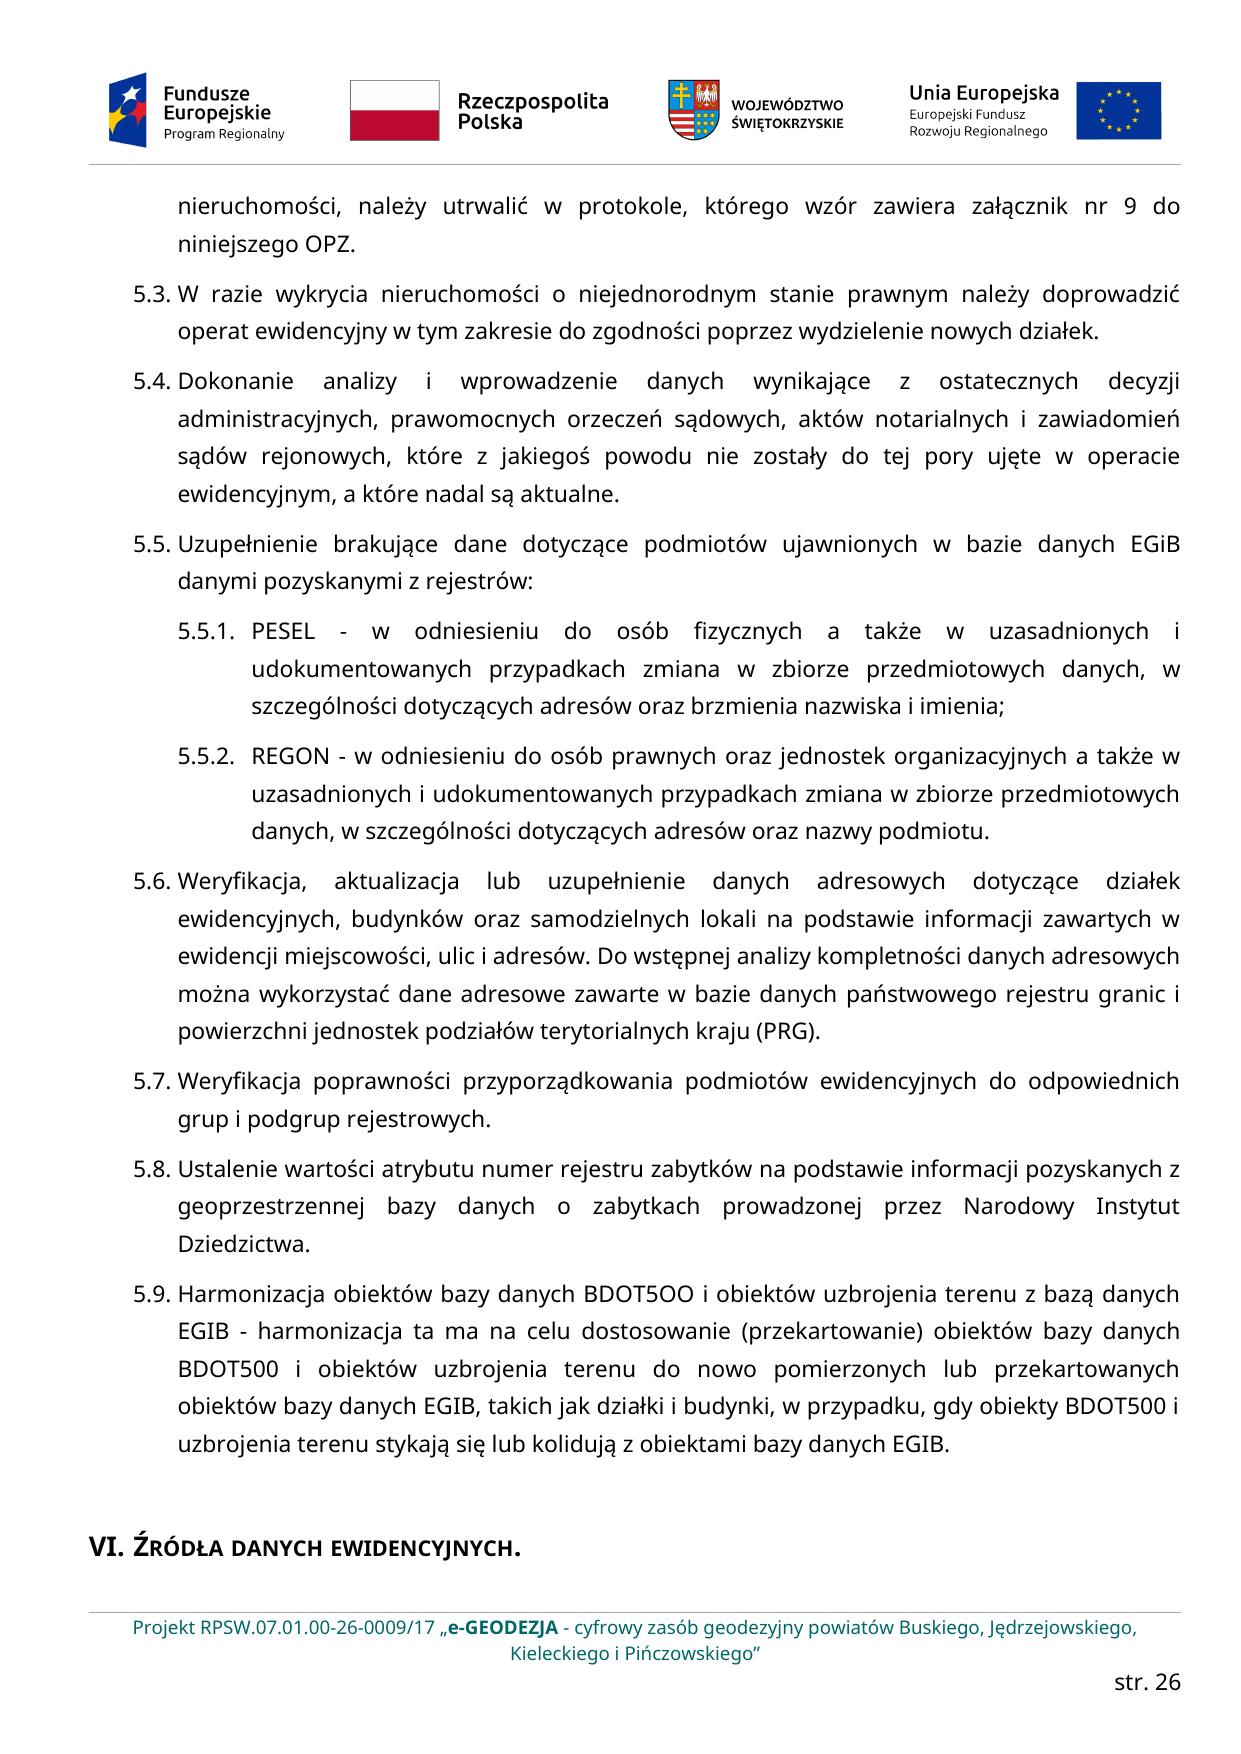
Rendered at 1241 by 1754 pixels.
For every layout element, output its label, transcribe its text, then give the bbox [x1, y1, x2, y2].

list PESEL - w odniesieniu do osób fizycznych a także w uzasadnionych i udokumentowanych przypadkach zmiana w zbiorze przedmiotowych danych, w szczególności dotyczących adresów oraz brzmienia nazwiska i imienia; [177, 615, 1181, 722]
list Dokonanie analizy i wprowadzenie danych wynikające z ostatecznych decyzji administracyjnych, prawomocnych orzeczeń sądowych, aktów notarialnych i zawiadomień sądów rejonowych, które z jakiegoś powodu nie zostały do tej pory ujęte w operacie ewidencyjnym, a które nadal są aktualne. [133, 365, 1181, 509]
subtitle Źródła danych ewidencyjnych. [89, 1528, 1181, 1565]
list Ustalenie wartości atrybutu numer rejestru zabytków na podstawie informacji pozyskanych z geoprzestrzennej bazy danych o zabytkach prowadzonej przez Narodowy Instytut Dziedzictwa. [133, 1153, 1181, 1259]
list Weryfikacja poprawności przyporządkowania podmiotów ewidencyjnych do odpowiednich grup i podgrup rejestrowych. [133, 1065, 1181, 1134]
list REGON - w odniesieniu do osób prawnych oraz jednostek organizacyjnych a także w uzasadnionych i udokumentowanych przypadkach zmiana w zbiorze przedmiotowych danych, w szczególności dotyczących adresów oraz nazwy podmiotu. [177, 740, 1181, 847]
list Weryfikacja, aktualizacja lub uzupełnienie danych adresowych dotyczące działek ewidencyjnych, budynków oraz samodzielnych lokali na podstawie informacji zawartych w ewidencji miejscowości, ulic i adresów. Do wstępnej analizy kompletności danych adresowych można wykorzystać dane adresowe zawarte w bazie danych państwowego rejestru granic i powierzchni jednostek podziałów terytorialnych kraju (PRG). [133, 865, 1181, 1047]
list W razie wykrycia nieruchomości o niejednorodnym stanie prawnym należy doprowadzić operat ewidencyjny w tym zakresie do zgodności poprzez wydzielenie nowych działek. [133, 278, 1181, 347]
picture [93, 59, 1177, 163]
list Uzupełnienie brakujące dane dotyczące podmiotów ujawnionych w bazie danych EGiB danymi pozyskanymi z rejestrów: [133, 528, 1181, 597]
list Harmonizacja obiektów bazy danych BDOT5OO i obiektów uzbrojenia terenu z bazą danych EGIB - harmonizacja ta ma na celu dostosowanie (przekartowanie) obiektów bazy danych BDOT500 i obiektów uzbrojenia terenu do nowo pomierzonych lub przekartowanych obiektów bazy danych EGIB, takich jak działki i budynki, w przypadku, gdy obiekty BDOT500 i uzbrojenia terenu stykają się lub kolidują z obiektami bazy danych EGIB. [133, 1278, 1181, 1459]
